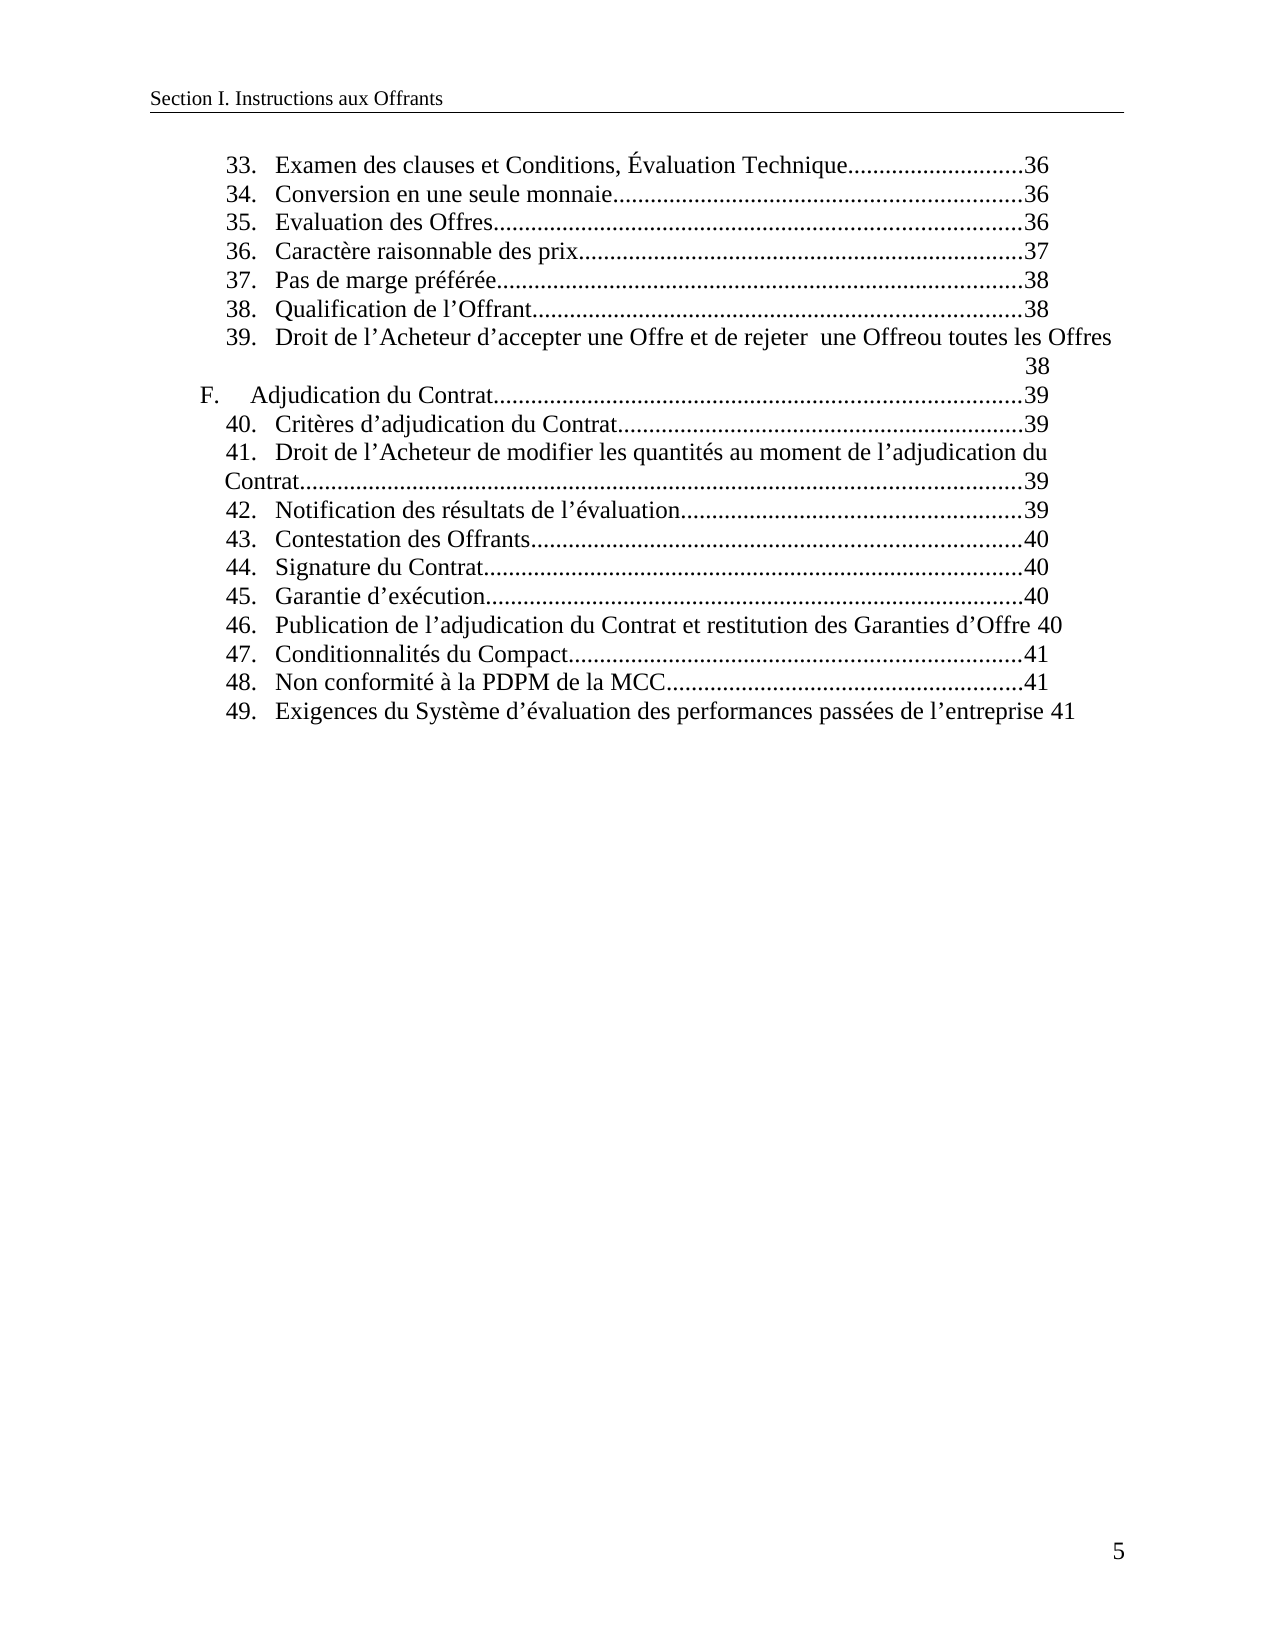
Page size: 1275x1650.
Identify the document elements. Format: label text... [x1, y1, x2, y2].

text 40. Critères d’adjudication du Contrat 39 [224, 409, 1124, 437]
text 35. Evaluation des Offres 36 [224, 207, 1124, 236]
text 45. Garantie d’exécution 40 [224, 581, 1124, 610]
text 33. Examen des clauses et Conditions, Évaluation Technique 36 [224, 150, 1124, 179]
text 49. Exigences du Système d’évaluation des performances passées de l’entreprise 41 [224, 696, 1124, 725]
text F. Adjudication du Contrat 39 [199, 380, 1124, 409]
text 47. Conditionnalités du Compact 41 [224, 639, 1124, 667]
text 43. Contestation des Offrants 40 [224, 524, 1124, 552]
text 36. Caractère raisonnable des prix 37 [224, 236, 1124, 265]
text 46. Publication de l’adjudication du Contrat et restitution des Garanties d’Offre 40 [224, 610, 1124, 639]
text 48. Non conformité à la PDPM de la MCC 41 [224, 667, 1124, 696]
text 42. Notification des résultats de l’évaluation 39 [224, 495, 1124, 524]
text 38. Qualification de l’Offrant 38 [224, 294, 1124, 322]
text 37. Pas de marge préférée 38 [224, 265, 1124, 294]
text 34. Conversion en une seule monnaie 36 [224, 179, 1124, 207]
text 44. Signature du Contrat 40 [224, 552, 1124, 581]
text 41. Droit de l’Acheteur de modifier les quantités au moment de l’adjudication du Contrat 39 [224, 437, 1124, 495]
text 39. Droit de l’Acheteur d’accepter une Offre et de rejeter une Offreou toutes les Offres 38 [224, 322, 1124, 380]
